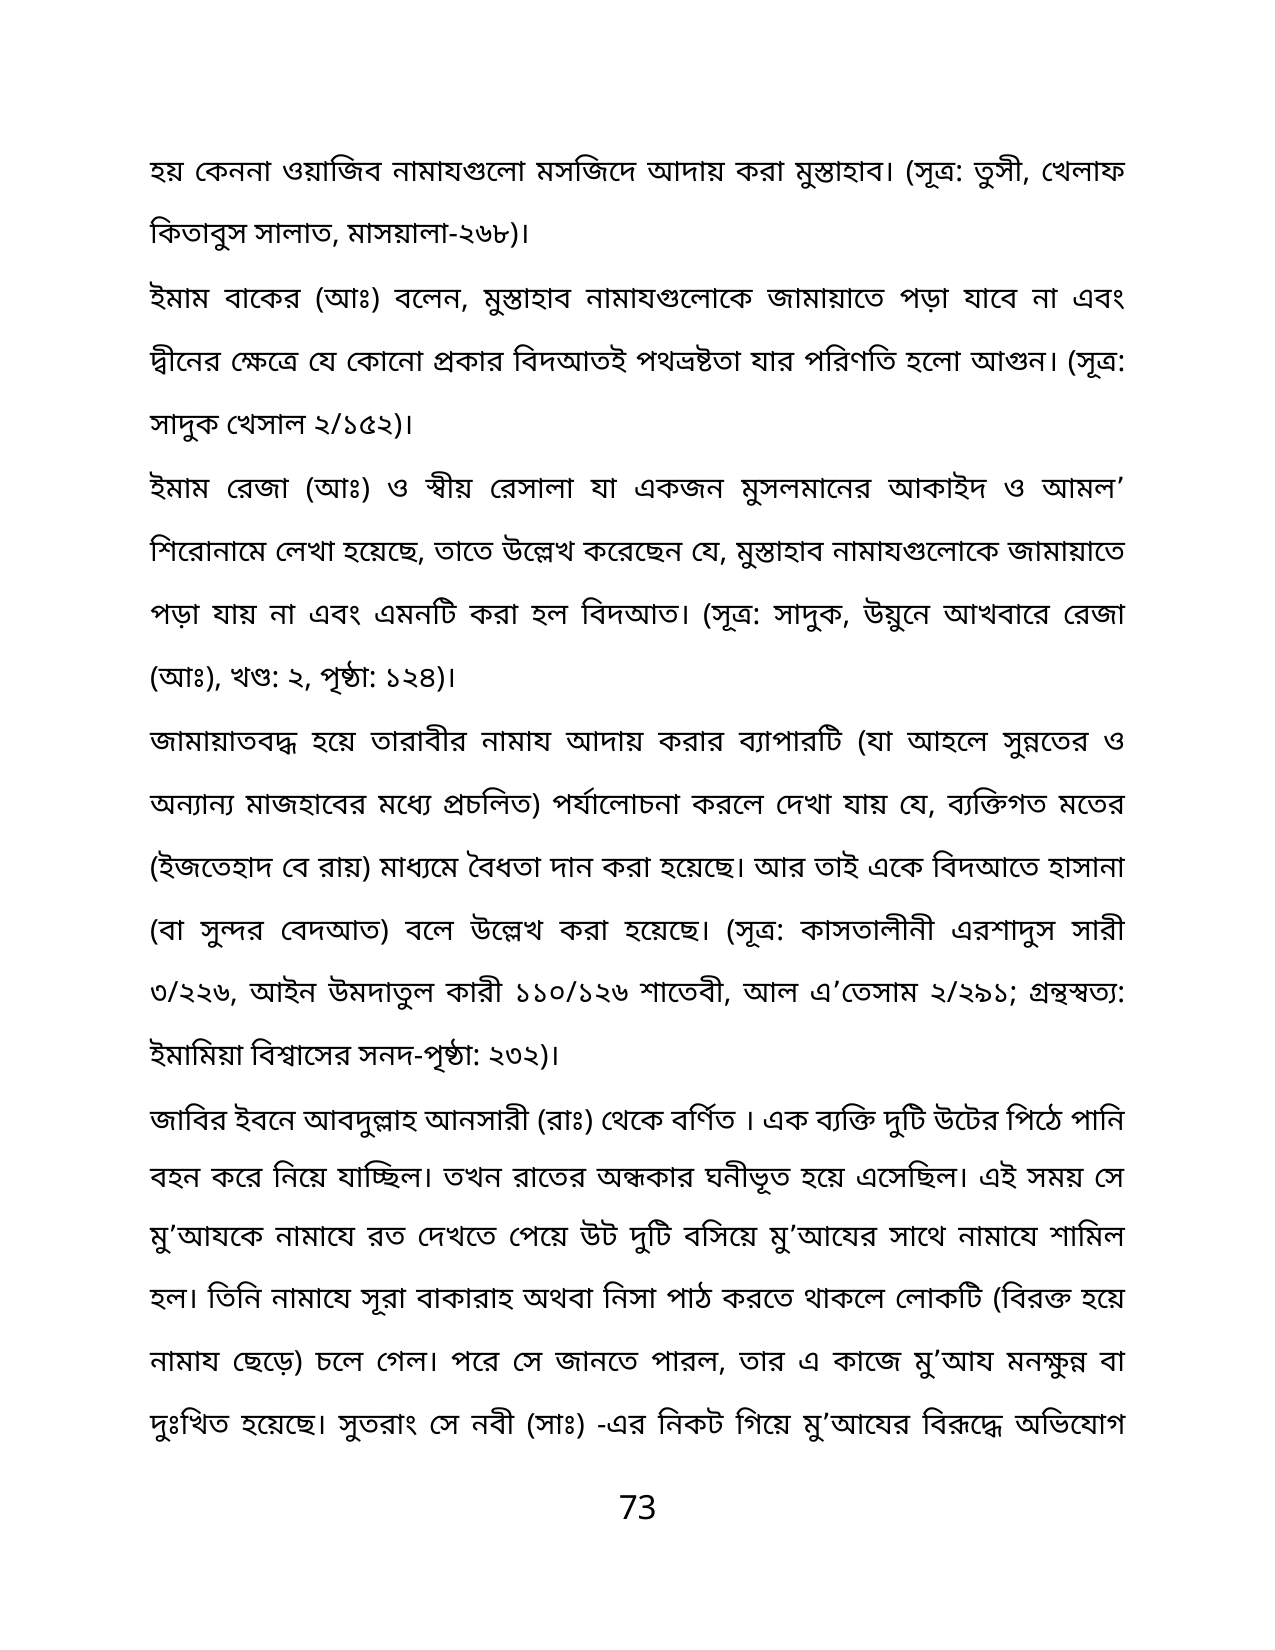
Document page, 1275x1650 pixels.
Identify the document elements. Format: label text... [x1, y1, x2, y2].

text ইমাম বাকের (আঃ) বলেন, মুস্তাহাব নামাযগুলোকে জামায়াতে পড়া যাবে না এবং দ্বীনের ক্ষেত্রে যে কোনো প্রকার বিদআতই পথভ্রষ্টতা যার পরিণতি হলো আগুন। (সূত্র: সাদুক খেসাল ২/১৫২)। [150, 277, 1125, 446]
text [150, 150, 1125, 256]
text জামায়াতবদ্ধ হয়ে তারাবীর নামায আদায় করার ব্যাপারটি (যা আহলে সুন্নতের ও অন্যান্য মাজহাবের মধ্যে প্রচলিত) পর্যালোচনা করলে দেখা যায় যে, ব্যক্তিগত মতের (ইজতেহাদ বে রায়) মাধ্যমে বৈধতা দান করা হয়েছে। আর তাই একে বিদআতে হাসানা (বা সুন্দর বেদআত) বলে উল্লেখ করা হয়েছে। (সূত্র: কাসতালীনী এরশাদুস সারী ৩/২২৬, আইন উমদাতুল কারী ১১০/১২৬ শাতেবী, আল এ’তেসাম ২/২৯১; গ্রন্থস্বত্য: ইমামিয়া বিশ্বাসের সনদ-পৃষ্ঠা: ২৩২)। [150, 720, 1125, 1077]
text ইমাম রেজা (আঃ) ও স্বীয় রেসালা যা একজন মুসলমানের আকাইদ ও আমল’ শিরোনামে লেখা হয়েছে, তাতে উল্লেখ করেছেন যে, মুস্তাহাব নামাযগুলোকে জামায়াতে পড়া যায় না এবং এমনটি করা হল বিদআত। (সূত্র: সাদুক, উয়ুনে আখবারে রেজা (আঃ), খণ্ড: ২, পৃষ্ঠা: ১২৪)। [150, 467, 1125, 699]
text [150, 1099, 1125, 1446]
